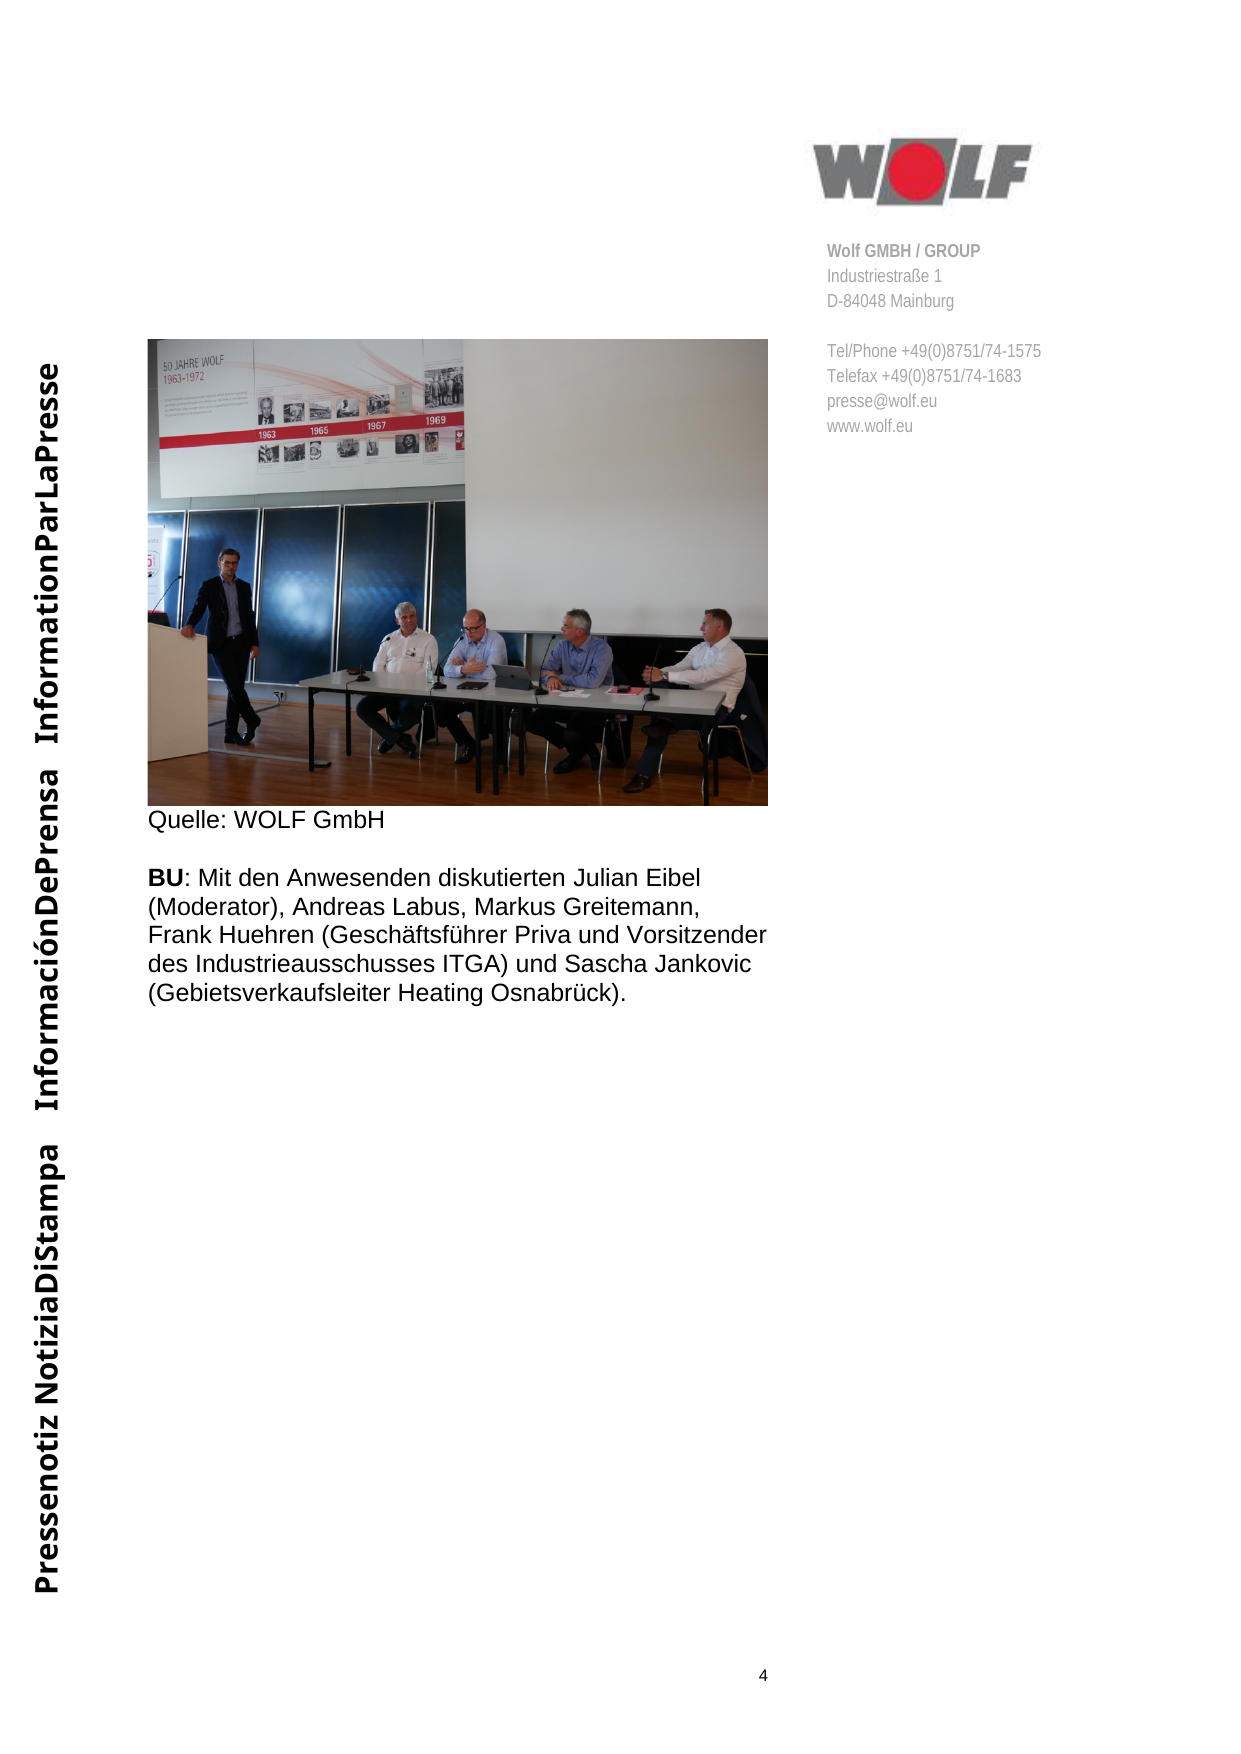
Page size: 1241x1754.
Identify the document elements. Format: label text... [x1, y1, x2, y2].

text Quelle: WOLF GmbH [148, 806, 768, 834]
picture [803, 128, 1044, 216]
picture [147, 339, 768, 806]
text BU: Mit den Anwesenden diskutierten Julian Eibel (Moderator), Andreas Labus, Markus Greitemann, Frank Huehren (Geschäftsführer Priva und Vorsitzender des Industrieausschusses ITGA) und Sascha Jankovic (Gebietsverkaufsleiter Heating Osnabrück). [148, 863, 768, 1007]
